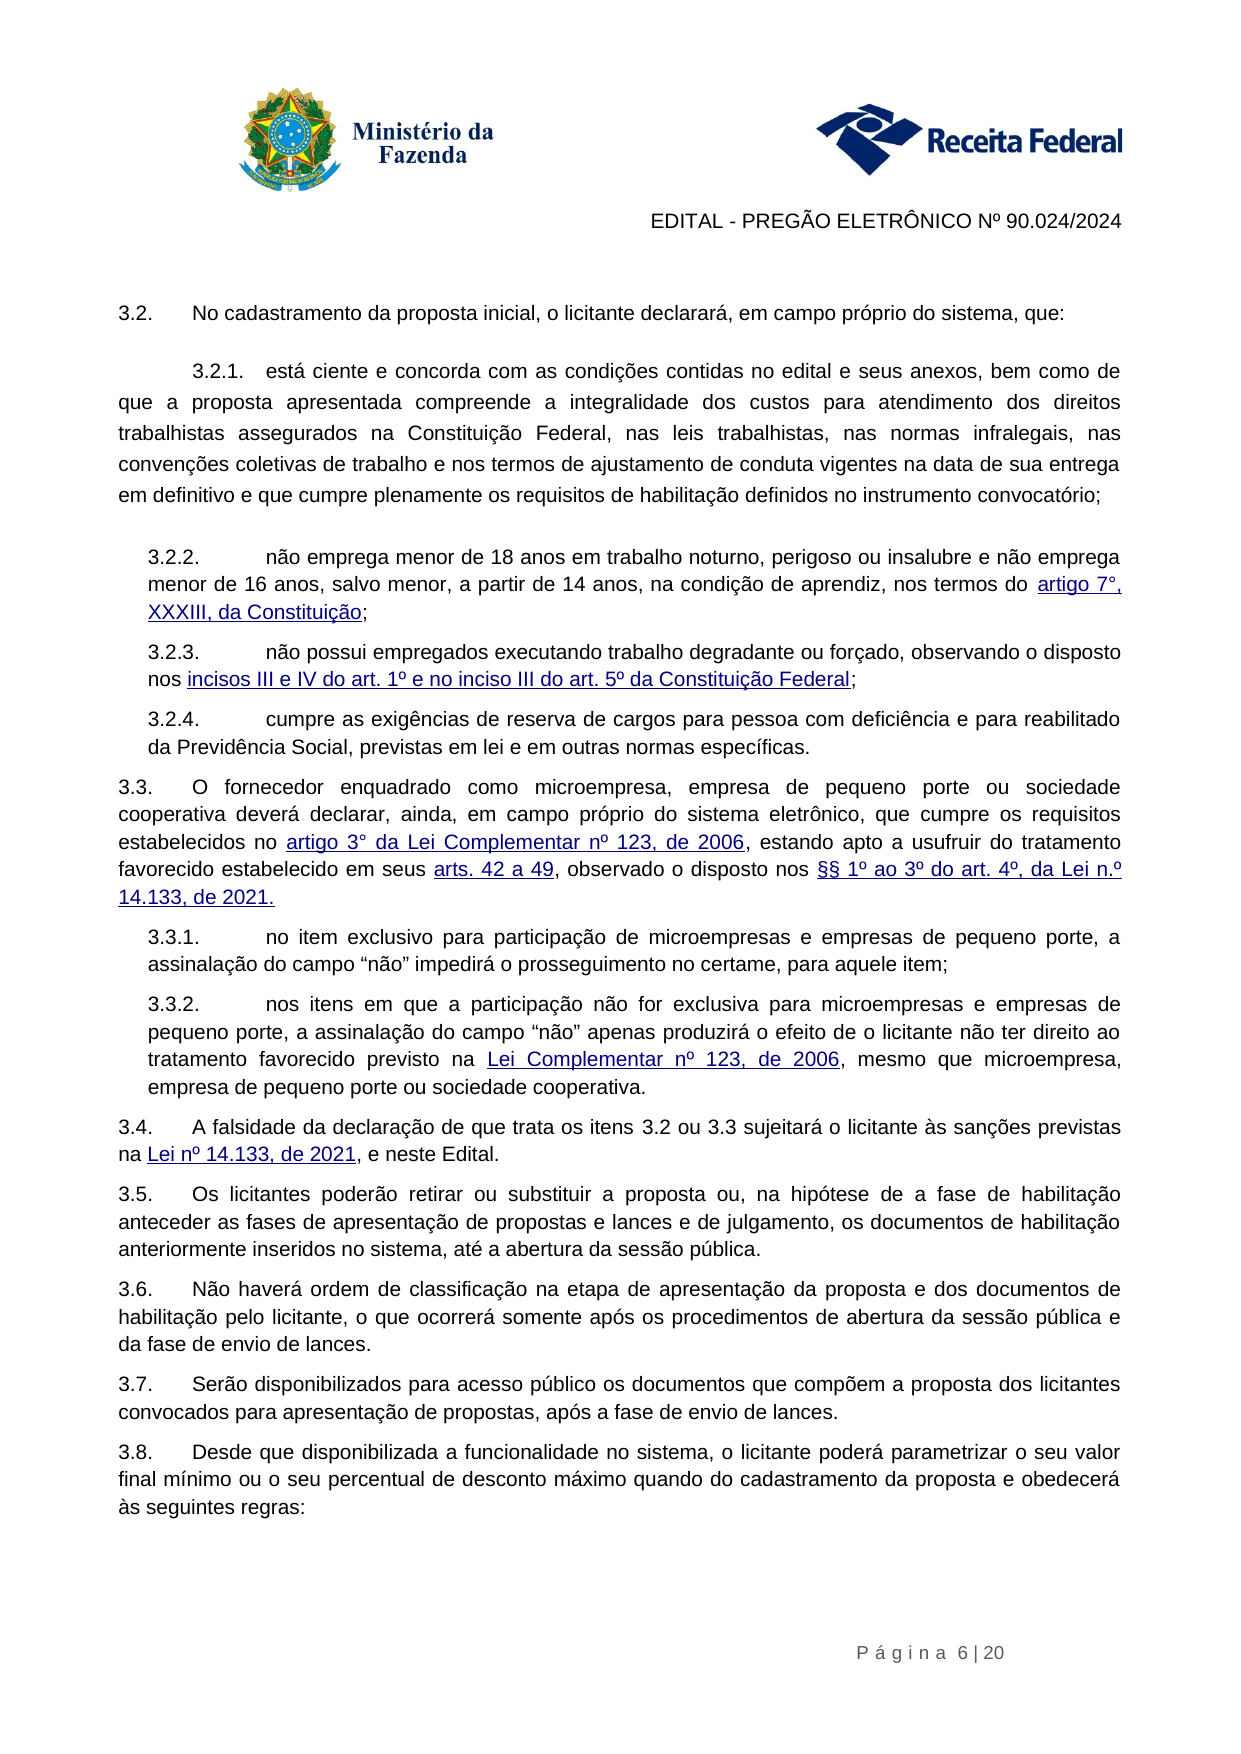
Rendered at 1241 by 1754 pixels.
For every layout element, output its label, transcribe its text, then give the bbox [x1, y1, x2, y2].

text no item exclusivo para participação de microempresas e empresas de pequeno porte, a assinalação do campo “não” impedirá o prosseguimento no certame, para aquele item; [148, 924, 1122, 976]
text Os licitantes poderão retirar ou substituir a proposta ou, na hipótese de a fase de habilitação anteceder as fases de apresentação de propostas e lances e de julgamento, os documentos de habilitação anteriormente inseridos no sistema, até a abertura da sessão pública. [118, 1182, 1122, 1261]
text A falsidade da declaração de que trata os itens 4.4 ou 4.6 sujeitará o licitante às sanções previstas na Lei nº 14.133, de 2021, e neste Edital. [118, 1114, 1122, 1166]
text Serão disponibilizados para acesso público os documentos que compõem a proposta dos licitantes convocados para apresentação de propostas, após a fase de envio de lances. [118, 1372, 1122, 1423]
text Não haverá ordem de classificação na etapa de apresentação da proposta e dos documentos de habilitação pelo licitante, o que ocorrerá somente após os procedimentos de abertura da sessão pública e da fase de envio de lances. [118, 1277, 1122, 1356]
text No cadastramento da proposta inicial, o licitante declarará, em campo próprio do sistema, que: [118, 301, 1122, 325]
picture [236, 73, 1123, 210]
text Desde que disponibilizada a funcionalidade no sistema, o licitante poderá parametrizar o seu valor final mínimo ou o seu percentual de desconto máximo quando do cadastramento da proposta e obedecerá às seguintes regras: [118, 1439, 1122, 1518]
text está ciente e concorda com as condições contidas no edital e seus anexos, bem como de que a proposta apresentada compreende a integralidade dos custos para atendimento dos direitos trabalhistas assegurados na Constituição Federal, nas leis trabalhistas, nas normas infralegais, nas convenções coletivas de trabalho e nos termos de ajustamento de conduta vigentes na data de sua entrega em definitivo e que cumpre plenamente os requisitos de habilitação definidos no instrumento convocatório; [118, 359, 1122, 507]
text O fornecedor enquadrado como microempresa, empresa de pequeno porte ou sociedade cooperativa deverá declarar, ainda, em campo próprio do sistema eletrônico, que cumpre os requisitos estabelecidos no artigo 3° da Lei Complementar nº 123, de 2006, estando apto a usufruir do tratamento favorecido estabelecido em seus arts. 42 a 49, observado o disposto nos §§ 1º ao 3º do art. 4º, da Lei n.º 14.133, de 2021. [118, 774, 1122, 908]
text cumpre as exigências de reserva de cargos para pessoa com deficiência e para reabilitado da Previdência Social, previstas em lei e em outras normas específicas. [148, 707, 1122, 758]
text não emprega menor de 18 anos em trabalho noturno, perigoso ou insalubre e não emprega menor de 16 anos, salvo menor, a partir de 14 anos, na condição de aprendiz, nos termos do artigo 7°, XXXIII, da Constituição; [148, 544, 1122, 623]
text nos itens em que a participação não for exclusiva para microempresas e empresas de pequeno porte, a assinalação do campo “não” apenas produzirá o efeito de o licitante não ter direito ao tratamento favorecido previsto na Lei Complementar nº 123, de 2006, mesmo que microempresa, empresa de pequeno porte ou sociedade cooperativa. [148, 992, 1122, 1098]
text não possui empregados executando trabalho degradante ou forçado, observando o disposto nos incisos III e IV do art. 1º e no inciso III do art. 5º da Constituição Federal; [148, 639, 1122, 691]
